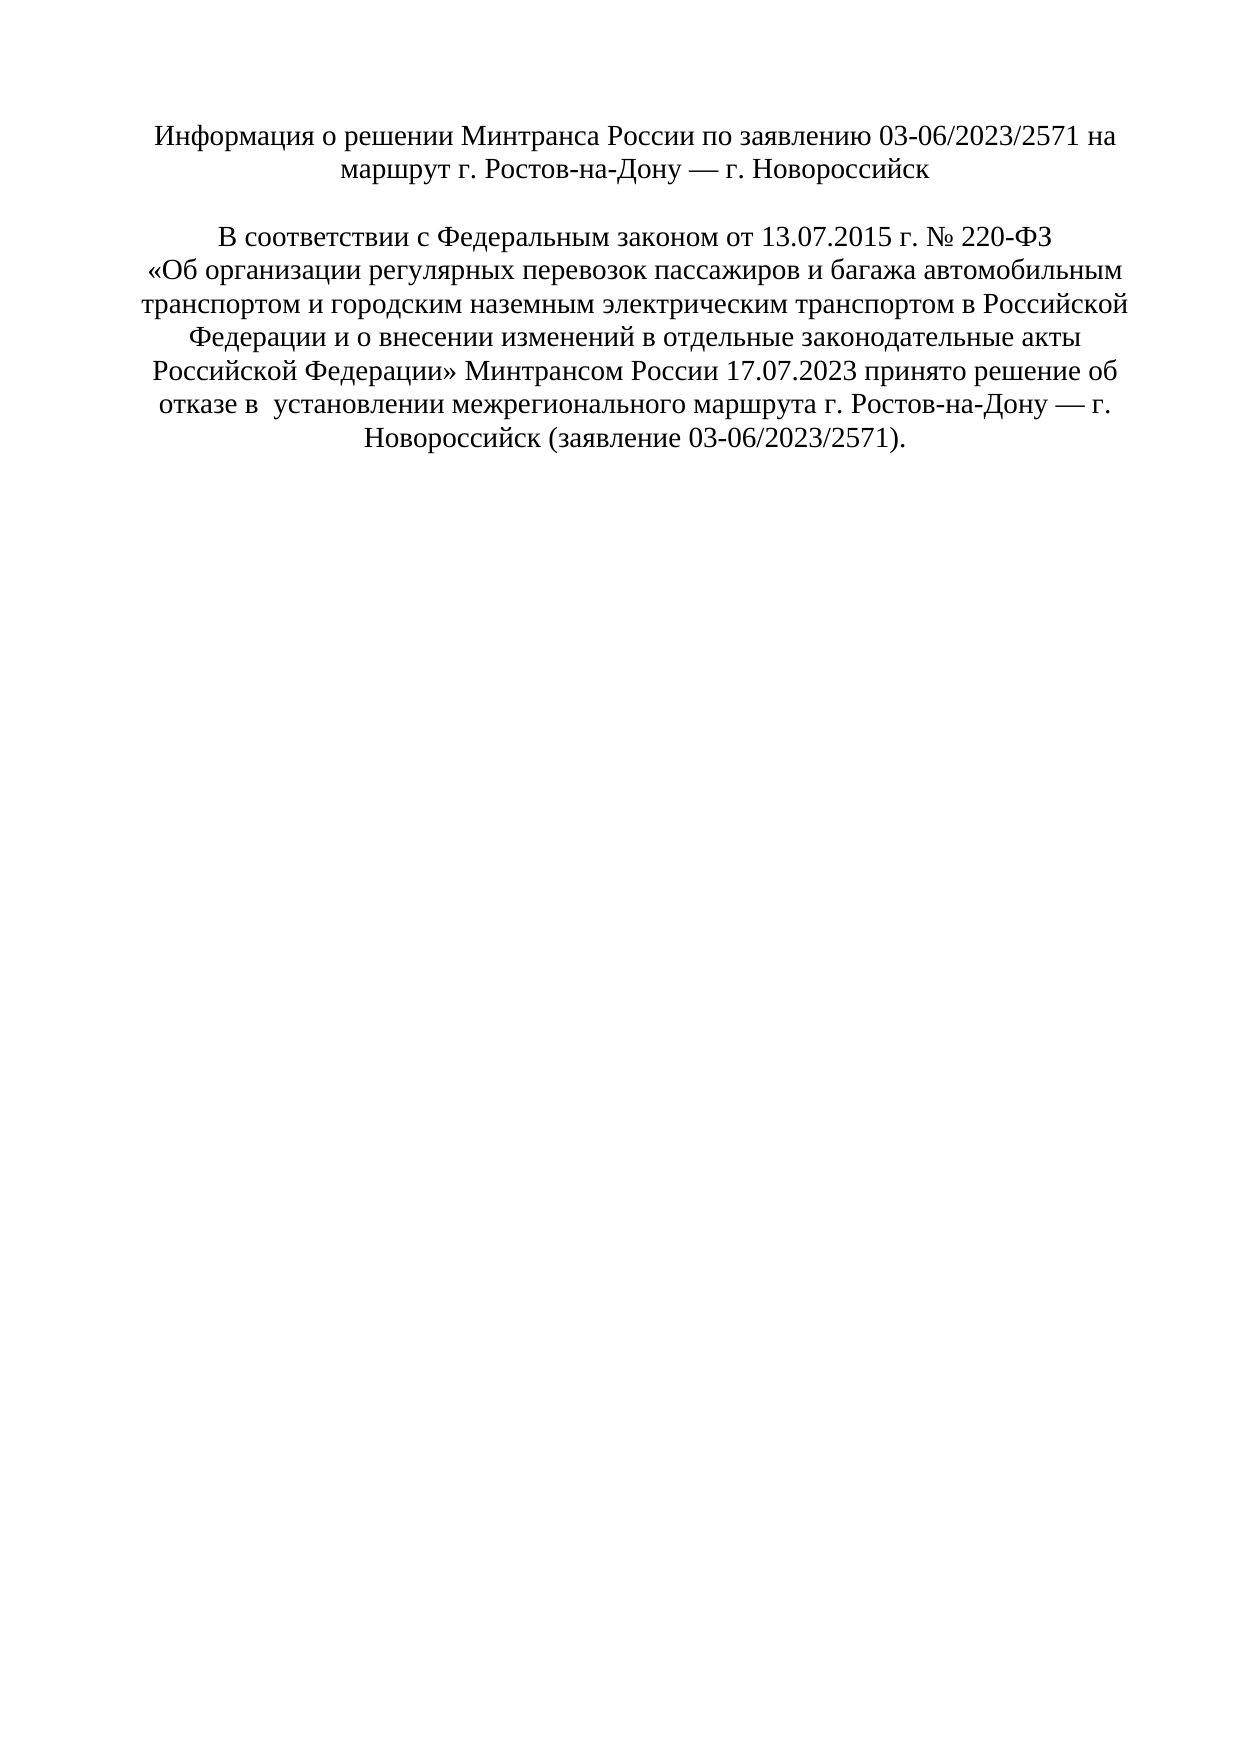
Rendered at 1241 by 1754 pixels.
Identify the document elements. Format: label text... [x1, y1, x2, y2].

text В соответствии с Федеральным законом от 13.07.2015 г. № 220-ФЗ «Об организации регулярных перевозок пассажиров и багажа автомобильным транспортом и городским наземным электрическим транспортом в Российской Федерации и о внесении изменений в отдельные законодательные акты Российской Федерации» Минтрансом России 17.07.2023 принято решение об отказе в установлении межрегионального маршрута г. Ростов-на-Дону — г. Новороссийск (заявление 03-06/2023/2571). [118, 219, 1152, 453]
text Информация о решении Минтранса России по заявлению 03-06/2023/2571 на маршрут г. Ростов-на-Дону — г. Новороссийск [118, 118, 1152, 185]
